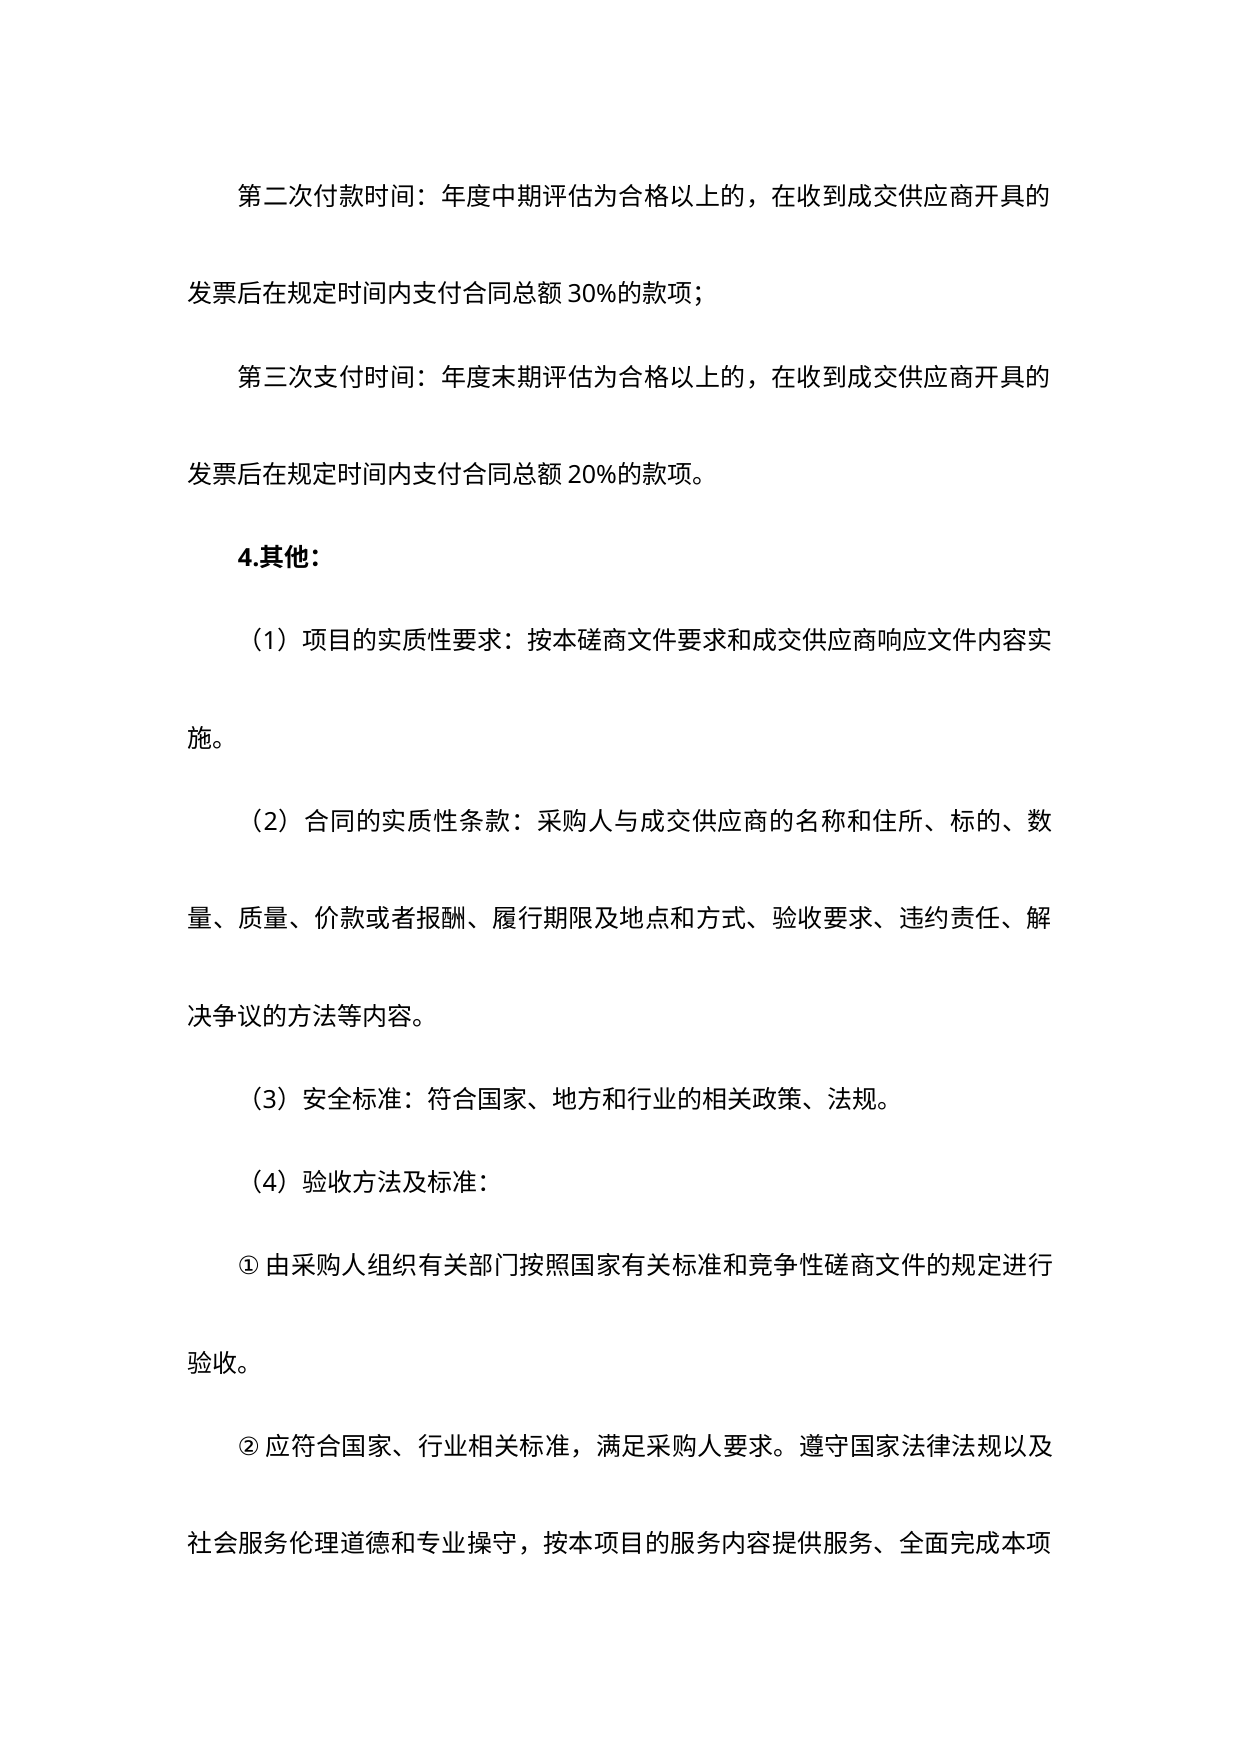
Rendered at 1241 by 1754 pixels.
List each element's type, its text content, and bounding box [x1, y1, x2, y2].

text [187, 1412, 1053, 1574]
text 4.其他： [187, 523, 1053, 588]
text 第三次支付时间：年度末期评估为合格以上的，在收到成交供应商开具的发票后在规定时间内支付合同总额20%的款项。 [187, 343, 1053, 505]
text （1）项目的实质性要求：按本磋商文件要求和成交供应商响应文件内容实施。 [187, 606, 1053, 769]
text ①由采购人组织有关部门按照国家有关标准和竞争性磋商文件的规定进行验收。 [187, 1231, 1053, 1394]
text 第二次付款时间：年度中期评估为合格以上的，在收到成交供应商开具的发票后在规定时间内支付合同总额30%的款项； [187, 162, 1053, 324]
text （3）安全标准：符合国家、地方和行业的相关政策、法规。 [187, 1065, 1053, 1130]
text （4）验收方法及标准： [187, 1148, 1053, 1213]
text （2）合同的实质性条款：采购人与成交供应商的名称和住所、标的、数量、质量、价款或者报酬、履行期限及地点和方式、验收要求、违约责任、解决争议的方法等内容。 [187, 787, 1053, 1047]
